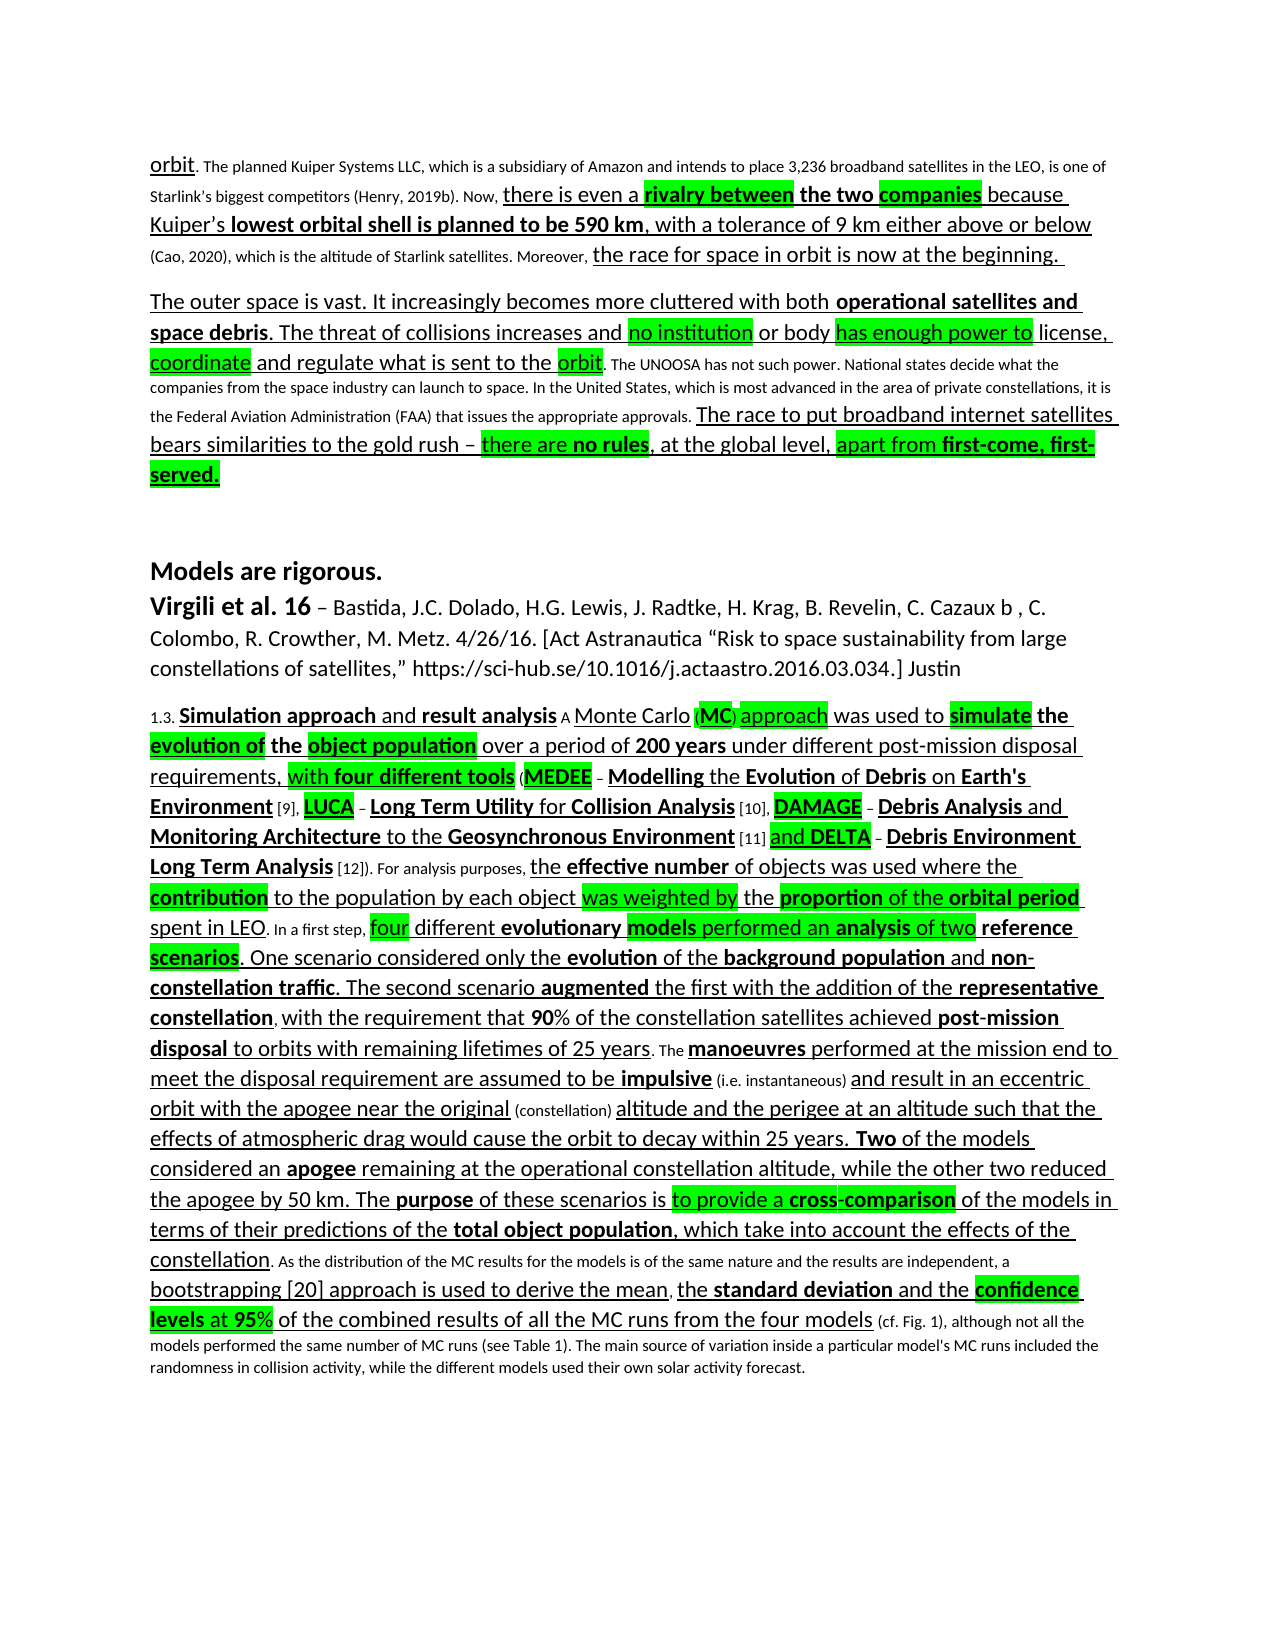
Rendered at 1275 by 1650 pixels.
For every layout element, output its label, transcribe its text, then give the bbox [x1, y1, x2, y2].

text 1.3. Simulation approach and result analysis A Monte Carlo (MC) approach was used to simulate the evolution of the object population over a period of 200 years under different post-mission disposal requirements, with four different tools (MEDEE – Modelling the Evolution of Debris on Earth's Environment [9], LUCA – Long Term Utility for Collision Analysis [10], DAMAGE – Debris Analysis and Monitoring Architecture to the Geosynchronous Environment [11] and DELTA – Debris Environment Long Term Analysis [12]). For analysis purposes, the effective number of objects was used where the contribution to the population by each object was weighted by the proportion of the orbital period spent in LEO. In a first step, four different evolutionary models performed an analysis of two reference scenarios. One scenario considered only the evolution of the background population and non-constellation traffic. The second scenario augmented the first with the addition of the representative constellation, with the requirement that 90% of the constellation satellites achieved post-mission disposal to orbits with remaining lifetimes of 25 years. The manoeuvres performed at the mission end to meet the disposal requirement are assumed to be impulsive (i.e. instantaneous) and result in an eccentric orbit with the apogee near the original (constellation) altitude and the perigee at an altitude such that the effects of atmospheric drag would cause the orbit to decay within 25 years. Two of the models considered an apogee remaining at the operational constellation altitude, while the other two reduced the apogee by 50 km. The purpose of these scenarios is to provide a cross-comparison of the models in terms of their predictions of the total object population, which take into account the effects of the constellation. As the distribution of the MC results for the models is of the same nature and the results are independent, a bootstrapping [20] approach is used to derive the mean, the standard deviation and the confidence levels at 95% of the combined results of all the MC runs from the four models (cf. Fig. 1), although not all the models performed the same number of MC runs (see Table 1). The main source of variation inside a particular model's MC runs included the randomness in collision activity, while the different models used their own solar activity forecast. [150, 701, 1125, 1377]
text Virgili et al. 16 – Bastida, J.C. Dolado, H.G. Lewis, J. Radtke, H. Krag, B. Revelin, C. Cazaux b , C. Colombo, R. Crowther, M. Metz. 4/26/16. [Act Astranautica “Risk to space sustainability from large constellations of satellites,” https://sci-hub.se/10.1016/j.actaastro.2016.03.034.] Justin [150, 589, 1125, 683]
text The outer space is vast. It increasingly becomes more cluttered with both operational satellites and space debris. The threat of collisions increases and no institution or body has enough power to license, coordinate and regulate what is sent to the orbit. The UNOOSA has not such power. National states decide what the companies from the space industry can launch to space. In the United States, which is most advanced in the area of private constellations, it is the Federal Aviation Administration (FAA) that issues the appropriate approvals. The race to put broadband internet satellites bears similarities to the gold rush – there are no rules, at the global level, apart from first-come, first-served. [150, 287, 1125, 488]
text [150, 150, 1125, 269]
subtitle Models are rigorous. [150, 554, 1125, 587]
